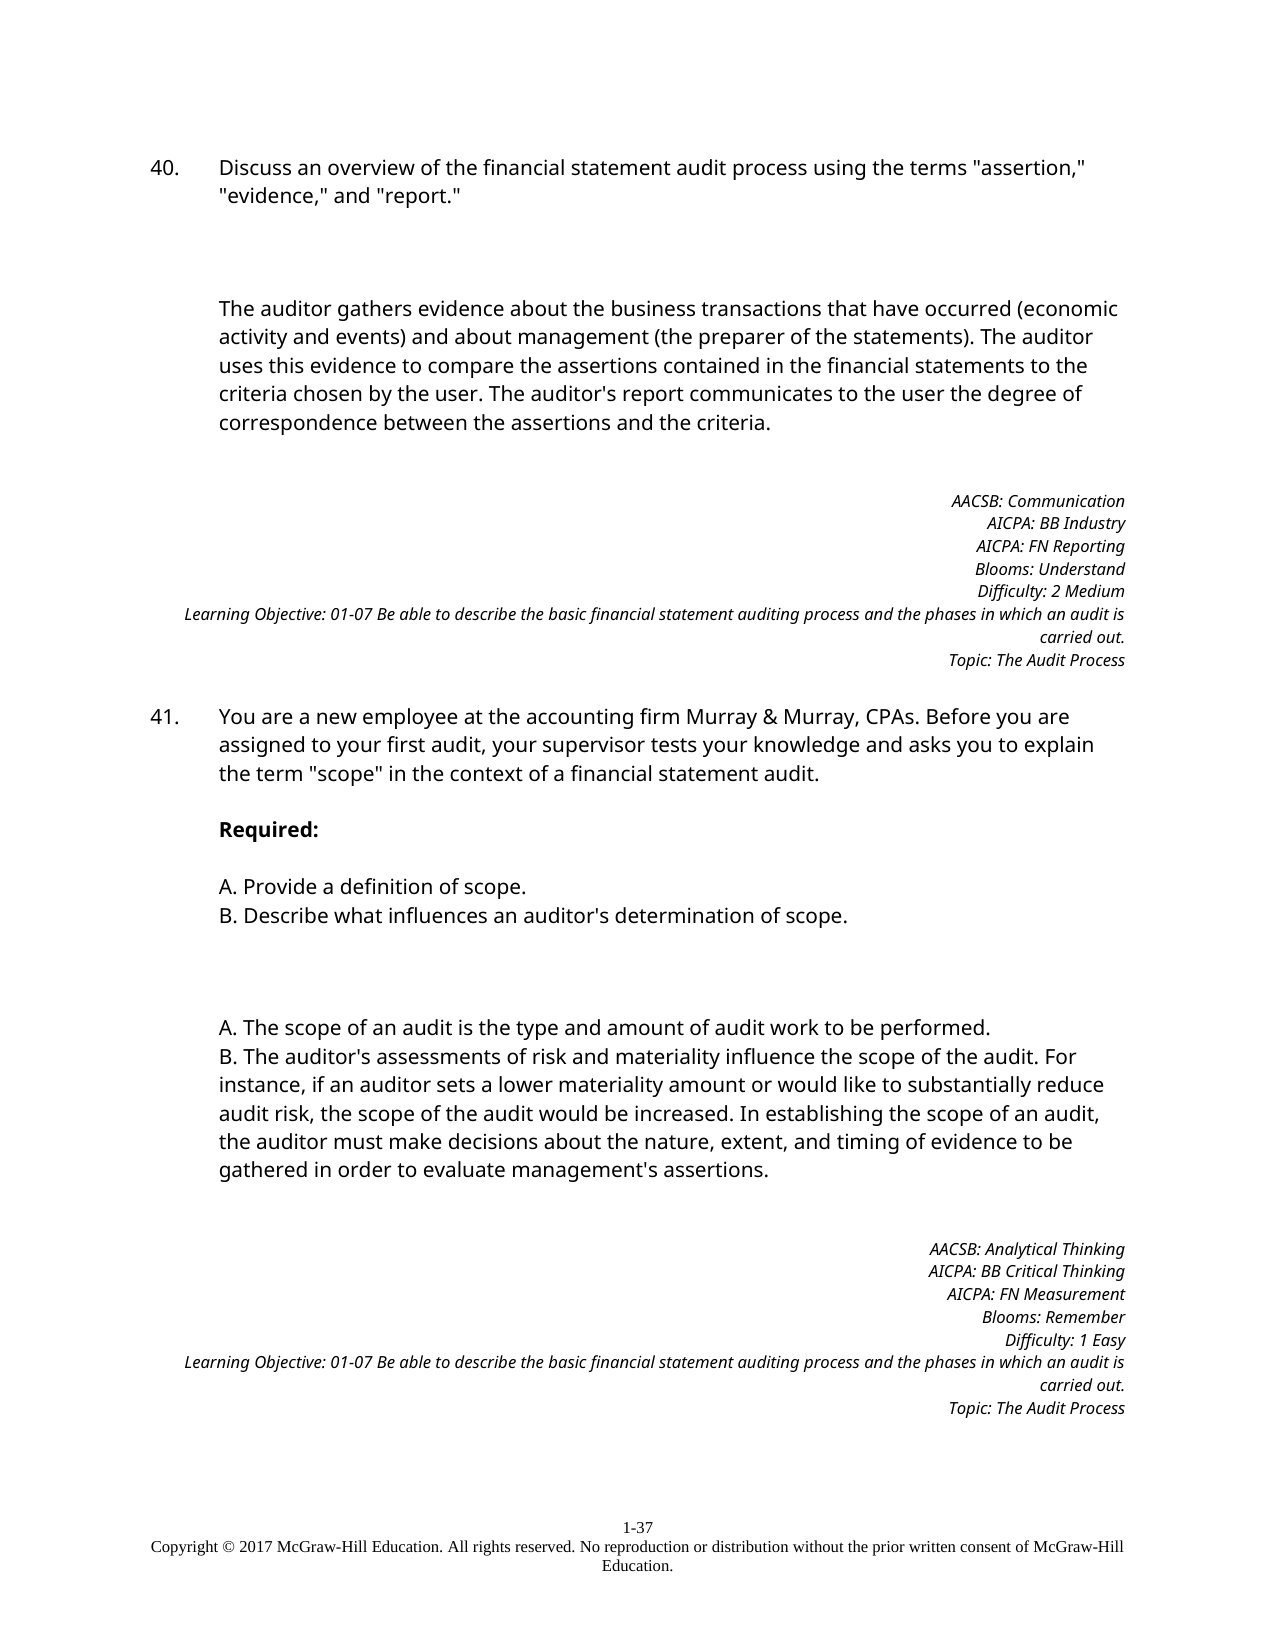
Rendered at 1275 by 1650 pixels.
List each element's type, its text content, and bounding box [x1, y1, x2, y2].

table_header Discuss an overview of the financial statement audit process using the terms "assertion," "evidence," and "report." The auditor gathers evidence about the business transactions that have occurred (economic activity and events) and about management (the preparer of the statements). The auditor uses this evidence to compare the assertions contained in the financial statements to the criteria chosen by the user. The auditor's report communicates to the user the degree of correspondence between the assertions and the criteria. [219, 153, 1125, 464]
table_header You are a new employee at the accounting firm Murray & Murray, CPAs. Before you are assigned to your first audit, your supervisor tests your knowledge and asks you to explain the term "scope" in the context of a financial statement audit. Required: A. Provide a definition of scope. B. Describe what influences an auditor's determination of scope. A. The scope of an audit is the type and amount of audit work to be performed. B. The auditor's assessments of risk and materiality influence the scope of the audit. For instance, if an auditor sets a lower materiality amount or would like to substantially reduce audit risk, the scope of the audit would be increased. In establishing the scope of an audit, the auditor must make decisions about the nature, extent, and timing of evidence to be gathered in order to evaluate management's assertions. [219, 702, 1125, 1212]
table_header 41. [150, 702, 218, 1212]
table_header AACSB: Analytical Thinking AICPA: BB Critical Thinking AICPA: FN Measurement Blooms: Remember Difficulty: 1 Easy Learning Objective: 01-07 Be able to describe the basic financial statement auditing process and the phases in which an audit is carried out. Topic: The Audit Process [150, 1237, 1125, 1447]
table_header 40. [150, 153, 218, 464]
table_header AACSB: Communication AICPA: BB Industry AICPA: FN Reporting Blooms: Understand Difficulty: 2 Medium Learning Objective: 01-07 Be able to describe the basic financial statement auditing process and the phases in which an audit is carried out. Topic: The Audit Process [150, 489, 1125, 699]
